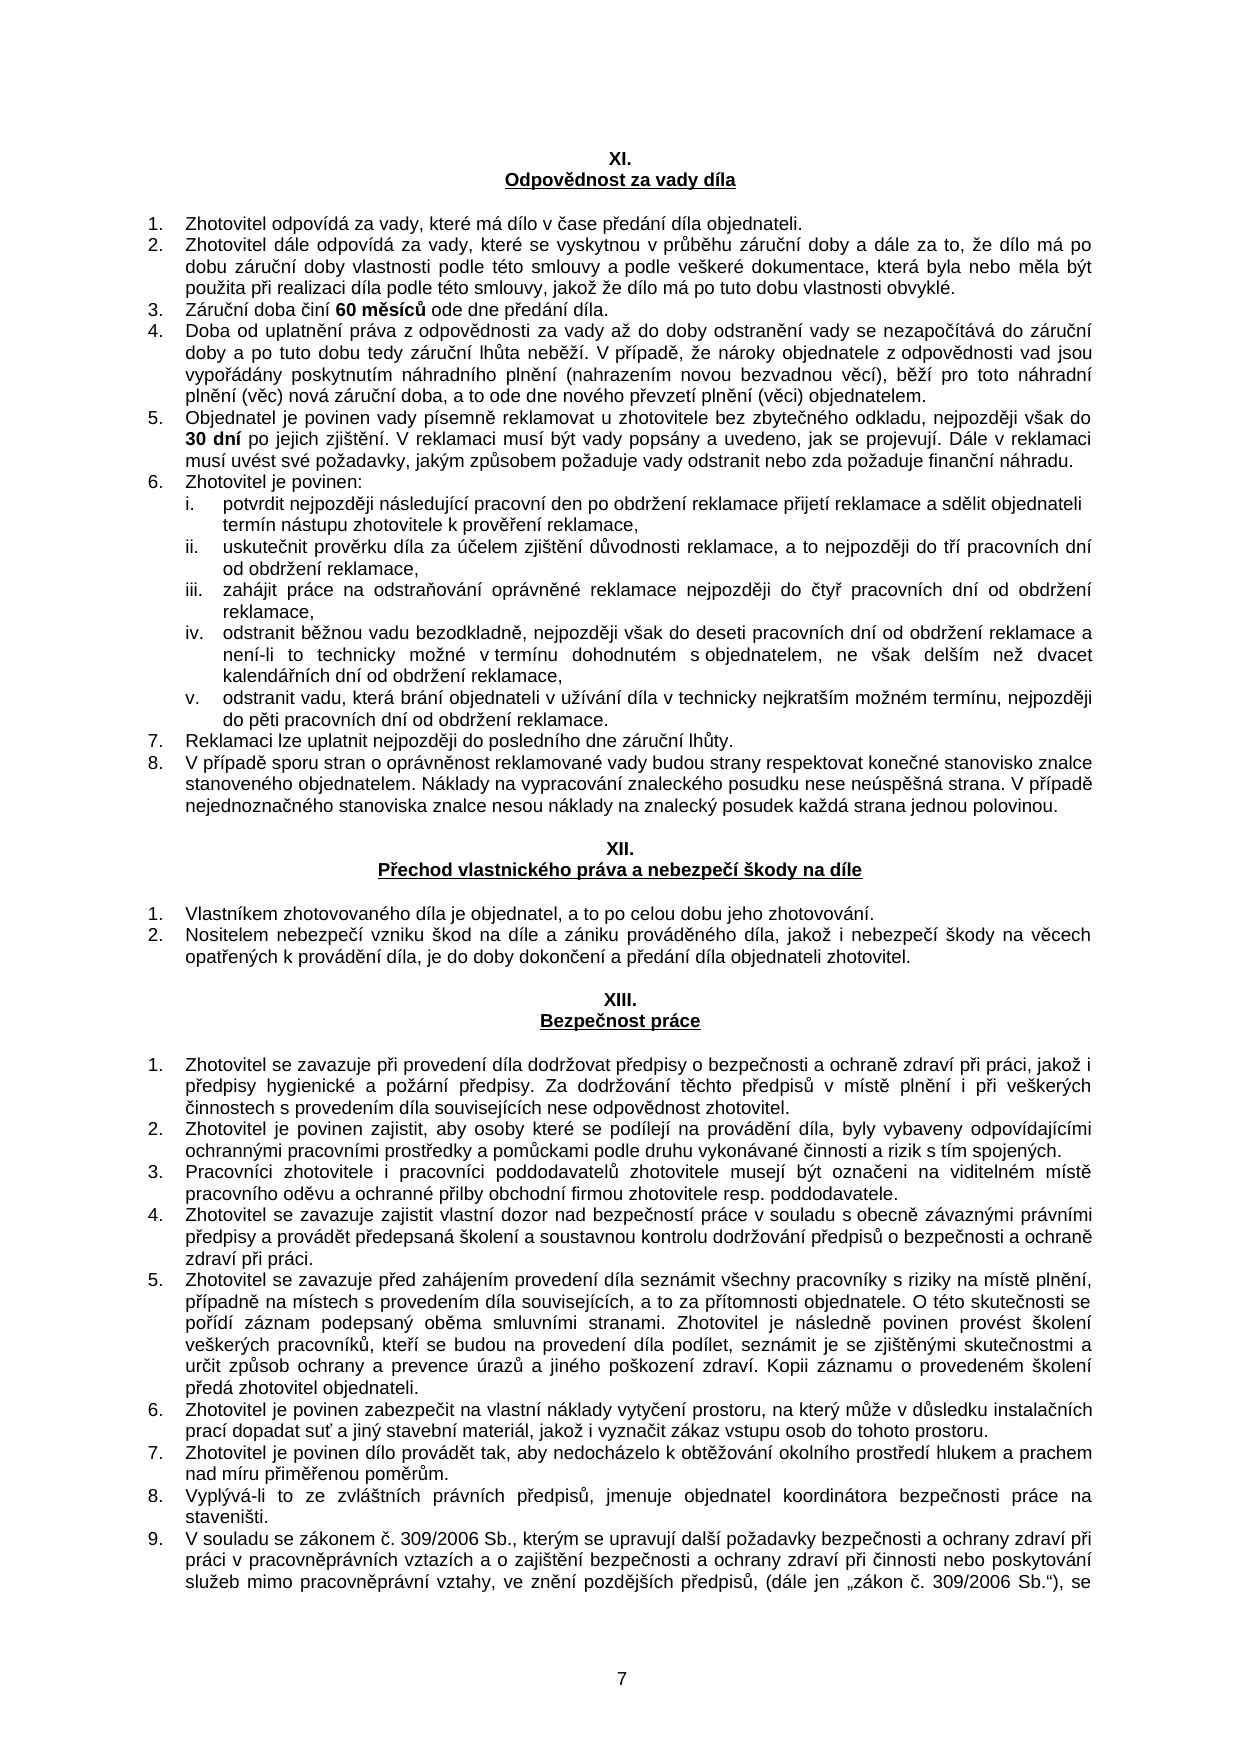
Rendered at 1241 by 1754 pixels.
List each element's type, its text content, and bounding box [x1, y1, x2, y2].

list Reklamaci lze uplatnit nejpozději do posledního dne záruční lhůty. [148, 730, 1092, 751]
list potvrdit nejpozději následující pracovní den po obdržení reklamace přijetí reklamace a sdělit objednateli termín nástupu zhotovitele k prověření reklamace, [185, 493, 1092, 536]
list Zhotovitel je povinen zajistit, aby osoby které se podílejí na provádění díla, byly vybaveny odpovídajícími ochrannými pracovními prostředky a pomůckami podle druhu vykonávané činnosti a rizik s tím spojených. [148, 1118, 1092, 1161]
list Přechod vlastnického práva a nebezpečí škody na díle [148, 859, 1092, 881]
text Odpovědnost za vady díla [148, 169, 1092, 191]
list Zhotovitel se zavazuje před zahájením provedení díla seznámit všechny pracovníky s riziky na místě plnění, případně na místech s provedením díla souvisejících, a to za přítomnosti objednatele. O této skutečnosti se pořídí záznam podepsaný oběma smluvními stranami. Zhotovitel je následně povinen provést školení veškerých pracovníků, kteří se budou na provedení díla podílet, seznámit je se zjištěnými skutečnostmi a určit způsob ochrany a prevence úrazů a jiného poškození zdraví. Kopii záznamu o provedeném školení předá zhotovitel objednateli. [148, 1269, 1092, 1398]
list odstranit běžnou vadu bezodkladně, nejpozději však do deseti pracovních dní od obdržení reklamace a není-li to technicky možné v termínu dohodnutém s objednatelem, ne však delším než dvacet kalendářních dní od obdržení reklamace, [185, 622, 1092, 687]
list Zhotovitel je povinen: [148, 471, 1092, 493]
list uskutečnit prověrku díla za účelem zjištění důvodnosti reklamace, a to nejpozději do tří pracovních dní od obdržení reklamace, [185, 536, 1092, 579]
list Zhotovitel dále odpovídá za vady, které se vyskytnou v průběhu záruční doby a dále za to, že dílo má po dobu záruční doby vlastnosti podle této smlouvy a podle veškeré dokumentace, která byla nebo měla být použita při realizaci díla podle této smlouvy, jakož že dílo má po tuto dobu vlastnosti obvyklé. [148, 234, 1092, 299]
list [148, 1528, 1092, 1592]
list V případě sporu stran o oprávněnost reklamované vady budou strany respektovat konečné stanovisko znalce stanoveného objednatelem. Náklady na vypracování znaleckého posudku nese neúspěšná strana. V případě nejednoznačného stanoviska znalce nesou náklady na znalecký posudek každá strana jednou polovinou. [148, 751, 1092, 816]
list Zhotovitel se zavazuje při provedení díla dodržovat předpisy o bezpečnosti a ochraně zdraví při práci, jakož i předpisy hygienické a požární předpisy. Za dodržování těchto předpisů v místě plnění i při veškerých činnostech s provedením díla souvisejících nese odpovědnost zhotovitel. [148, 1053, 1092, 1118]
list Záruční doba činí 60 měsíců ode dne předání díla. [148, 299, 1092, 320]
list Doba od uplatnění práva z odpovědnosti za vady až do doby odstranění vady se nezapočítává do záruční doby a po tuto dobu tedy záruční lhůta neběží. V případě, že nároky objednatele z odpovědnosti vad jsou vypořádány poskytnutím náhradního plnění (nahrazením novou bezvadnou věcí), běží pro toto náhradní plnění (věc) nová záruční doba, a to ode dne nového převzetí plnění (věci) objednatelem. [148, 320, 1092, 406]
list Zhotovitel se zavazuje zajistit vlastní dozor nad bezpečností práce v souladu s obecně závaznými právními předpisy a provádět předepsaná školení a soustavnou kontrolu dodržování předpisů o bezpečnosti a ochraně zdraví při práci. [148, 1204, 1092, 1269]
list Bezpečnost práce [148, 1010, 1092, 1032]
list zahájit práce na odstraňování oprávněné reklamace nejpozději do čtyř pracovních dní od obdržení reklamace, [185, 579, 1092, 622]
list odstranit vadu, která brání objednateli v užívání díla v technicky nejkratším možném termínu, nejpozději do pěti pracovních dní od obdržení reklamace. [185, 687, 1092, 730]
text XI. [148, 148, 1092, 169]
list Pracovníci zhotovitele i pracovníci poddodavatelů zhotovitele musejí být označeni na viditelném místě pracovního oděvu a ochranné přilby obchodní firmou zhotovitele resp. poddodavatele. [148, 1161, 1092, 1204]
list Zhotovitel odpovídá za vady, které má dílo v čase předání díla objednateli. [148, 212, 1092, 234]
list XII. [148, 838, 1092, 859]
list Vyplývá-li to ze zvláštních právních předpisů, jmenuje objednatel koordinátora bezpečnosti práce na staveništi. [148, 1484, 1092, 1528]
list Zhotovitel je povinen dílo provádět tak, aby nedocházelo k obtěžování okolního prostředí hlukem a prachem nad míru přiměřenou poměrům. [148, 1441, 1092, 1484]
list XIII. [148, 989, 1092, 1010]
list Zhotovitel je povinen zabezpečit na vlastní náklady vytyčení prostoru, na který může v důsledku instalačních prací dopadat suť a jiný stavební materiál, jakož i vyznačit zákaz vstupu osob do tohoto prostoru. [148, 1398, 1092, 1441]
list Vlastníkem zhotovovaného díla je objednatel, a to po celou dobu jeho zhotovování. [148, 902, 1092, 924]
list Objednatel je povinen vady písemně reklamovat u zhotovitele bez zbytečného odkladu, nejpozději však do 30 dní po jejich zjištění. V reklamaci musí být vady popsány a uvedeno, jak se projevují. Dále v reklamaci musí uvést své požadavky, jakým způsobem požaduje vady odstranit nebo zda požaduje finanční náhradu. [148, 406, 1092, 471]
list Nositelem nebezpečí vzniku škod na díle a zániku prováděného díla, jakož i nebezpečí škody na věcech opatřených k provádění díla, je do doby dokončení a předání díla objednateli zhotovitel. [148, 924, 1092, 967]
